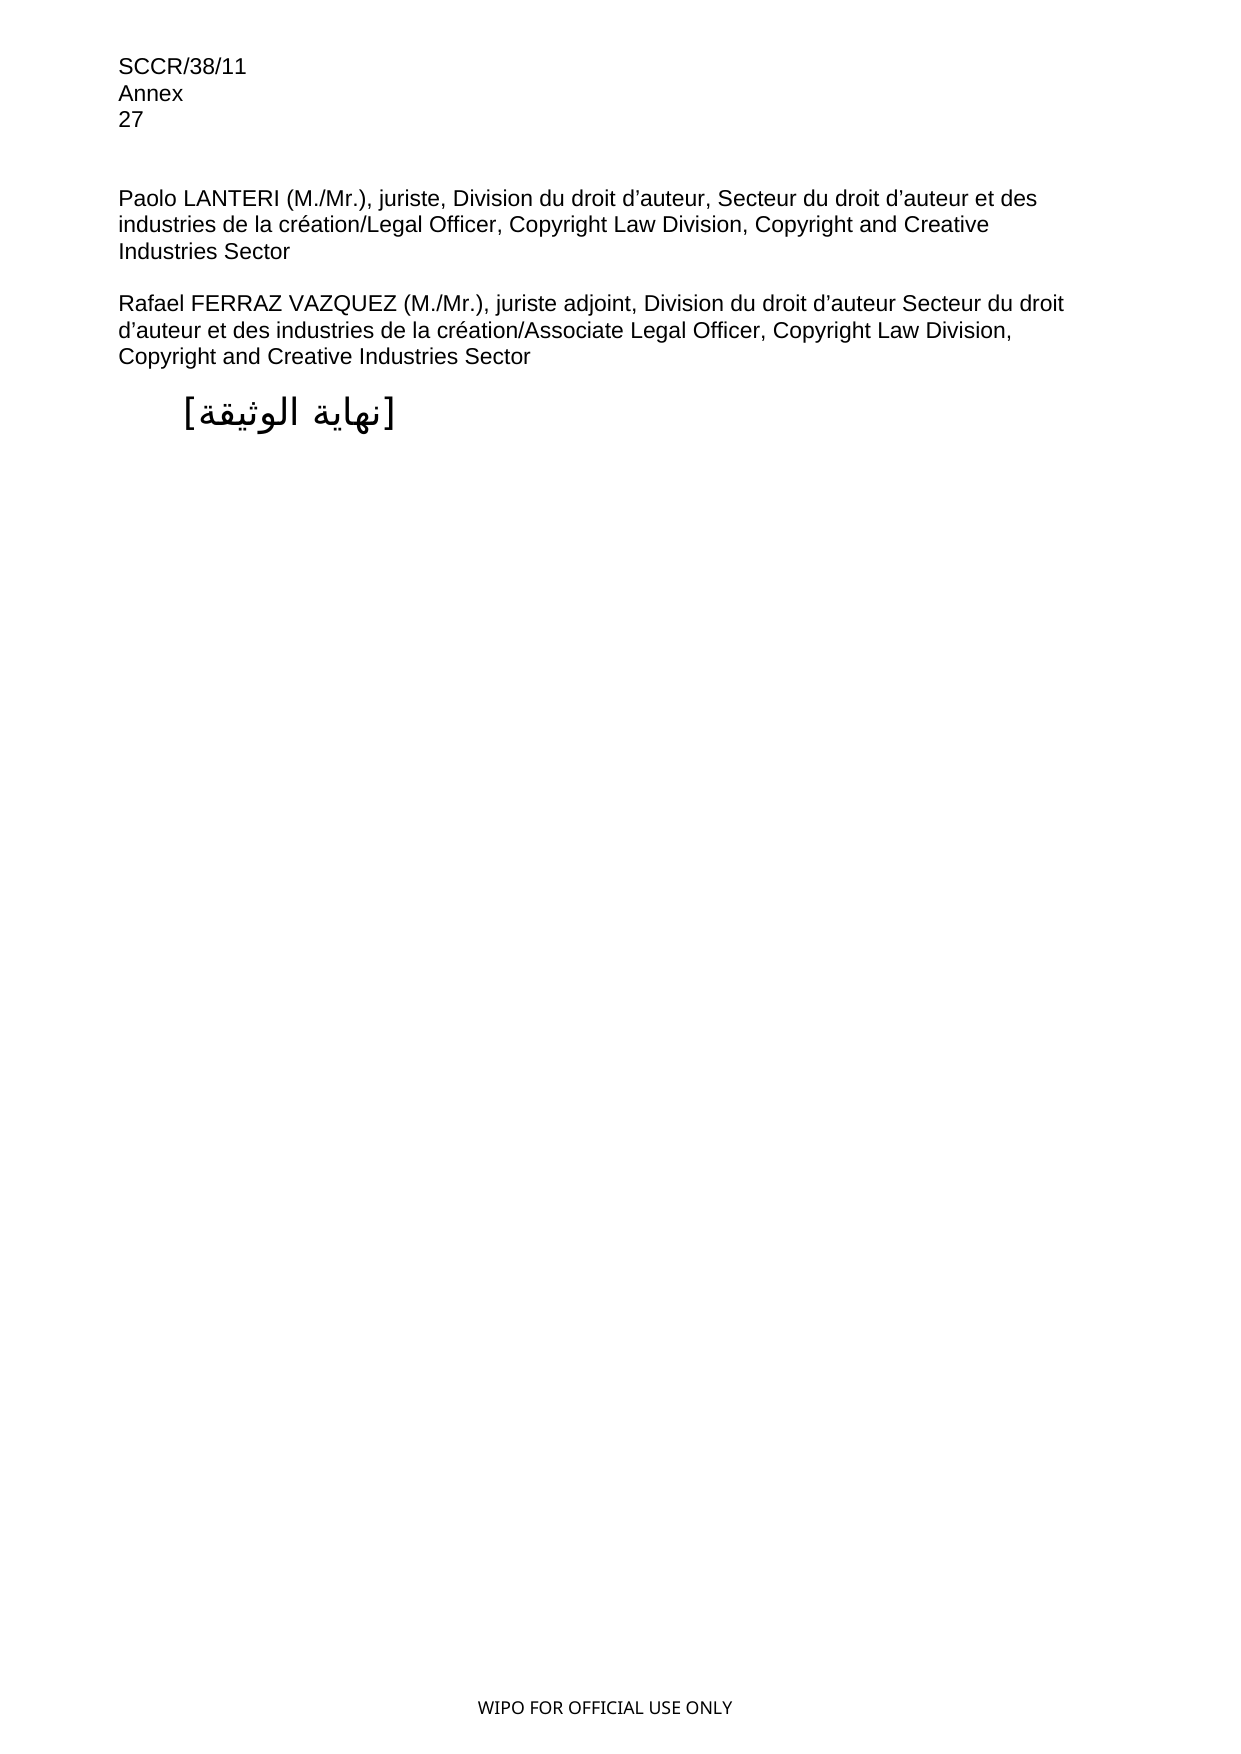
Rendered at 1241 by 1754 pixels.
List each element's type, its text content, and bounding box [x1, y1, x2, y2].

text Rafael FERRAZ VAZQUEZ (M./Mr.), juriste adjoint, Division du droit d’auteur Secteur du droit d’auteur et des industries de la création/Associate Legal Officer, Copyright Law Division, Copyright and Creative Industries Sector [118, 290, 1092, 369]
text Paolo LANTERI (M./Mr.), juriste, Division du droit d’auteur, Secteur du droit d’auteur et des industries de la création/Legal Officer, Copyright Law Division, Copyright and Creative Industries Sector [118, 185, 1092, 264]
text [نهاية الوثيقة] [184, 390, 1092, 434]
